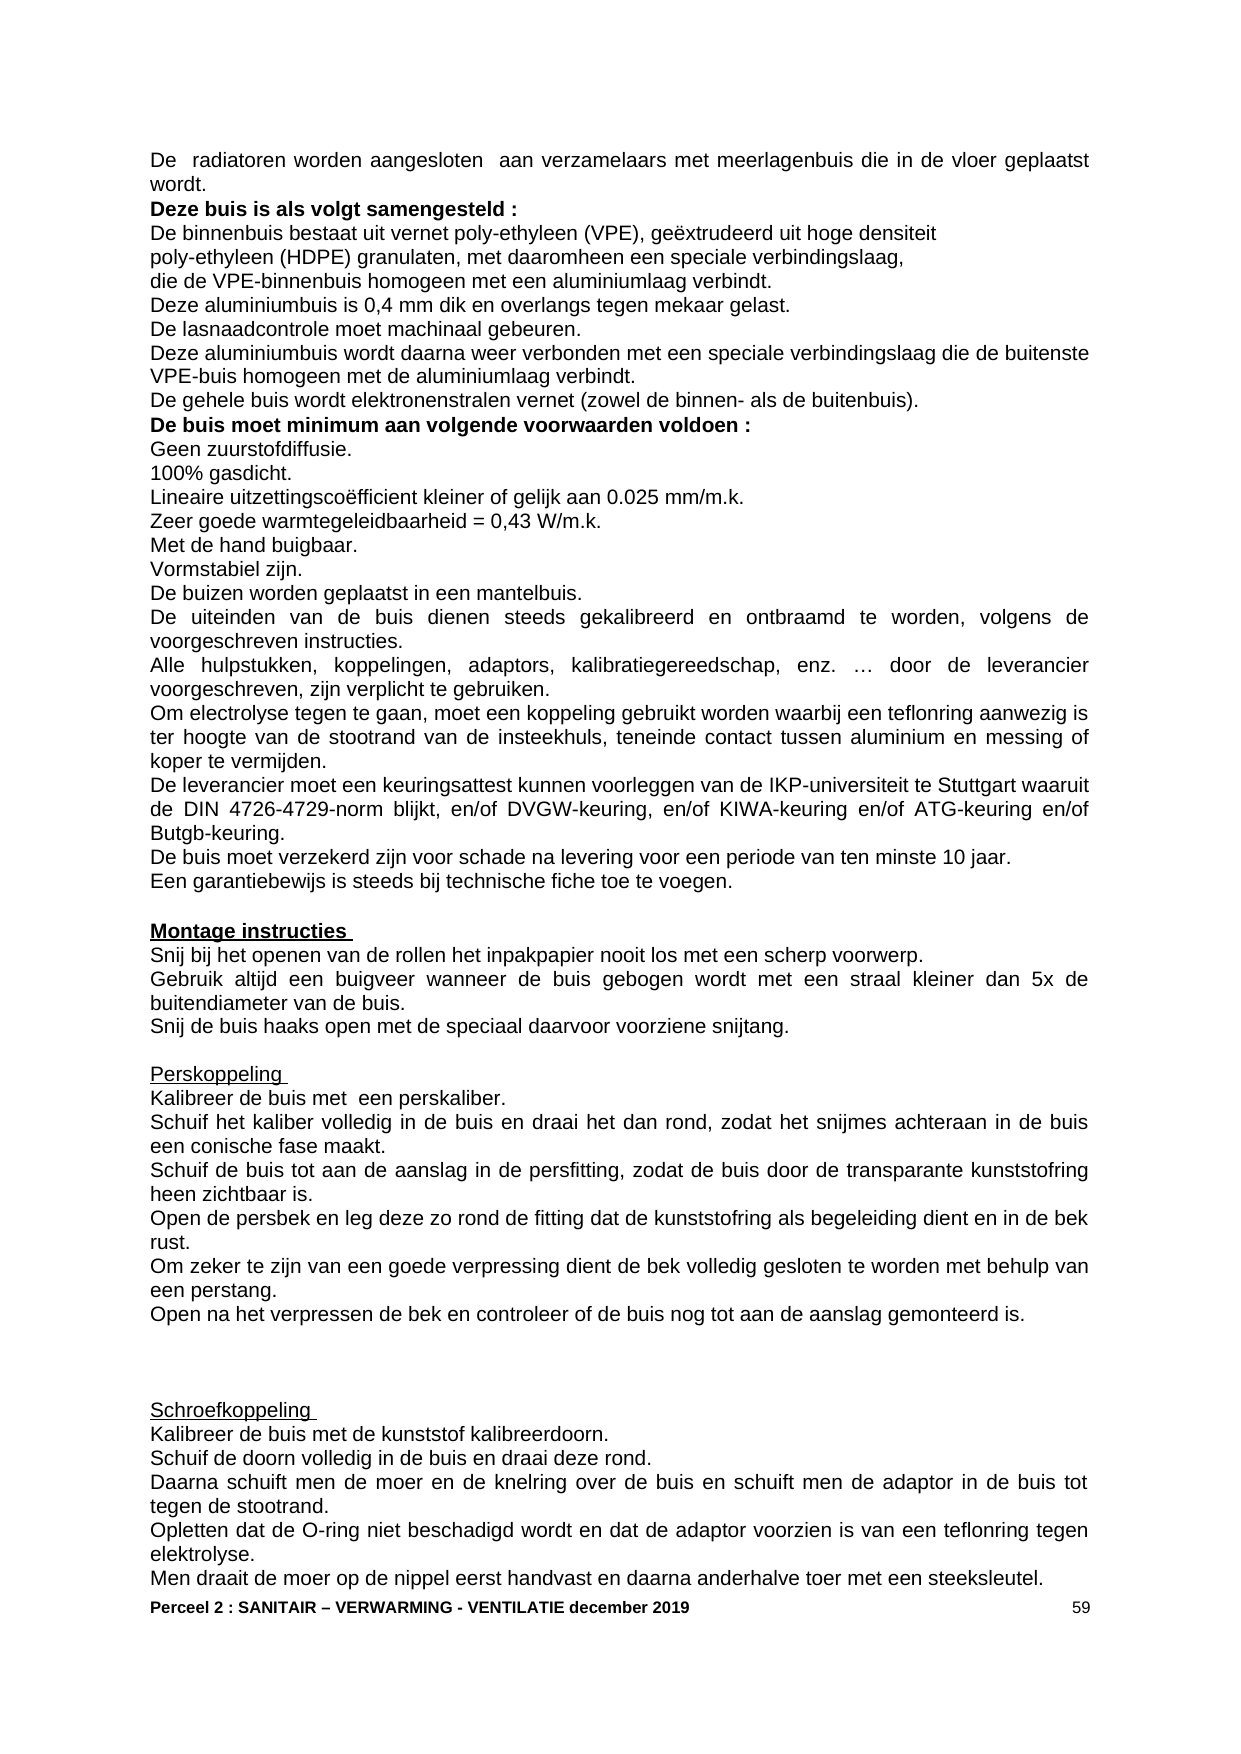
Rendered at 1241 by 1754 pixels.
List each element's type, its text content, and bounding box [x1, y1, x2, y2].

text Men draait de moer op de nippel eerst handvast en daarna anderhalve toer met een steeksleutel. [150, 1565, 1090, 1589]
text Vormstabiel zijn. [150, 557, 1090, 581]
text Open na het verpressen de bek en controleer of de buis nog tot aan de aanslag gemonteerd is. [150, 1302, 1090, 1326]
text De buizen worden geplaatst in een mantelbuis. [150, 581, 1090, 605]
text Zeer goede warmtegeleidbaarheid = 0,43 W/m.k. [150, 509, 1090, 533]
text die de VPE-binnenbuis homogeen met een aluminiumlaag verbindt. [150, 268, 1090, 292]
text Snij de buis haaks open met de speciaal daarvoor voorziene snijtang. [150, 1014, 1090, 1038]
text Open de persbek en leg deze zo rond de fitting dat de kunststofring als begeleiding dient en in de bek rust. [150, 1206, 1090, 1254]
text Om electrolyse tegen te gaan, moet een koppeling gebruikt worden waarbij een teflonring aanwezig is ter hoogte van de stootrand van de insteekhuls, teneinde contact tussen aluminium en messing of koper te vermijden. [150, 701, 1090, 773]
text De binnenbuis bestaat uit vernet poly-ethyleen (VPE), geëxtrudeerd uit hoge densiteit [150, 221, 1090, 244]
text Deze aluminiumbuis is 0,4 mm dik en overlangs tegen mekaar gelast. [150, 292, 1090, 316]
text Schuif de doorn volledig in de buis en draai deze rond. [150, 1446, 1090, 1469]
text Kalibreer de buis met de kunststof kalibreerdoorn. [150, 1422, 1090, 1446]
text Geen zuurstofdiffusie. [150, 437, 1090, 461]
text Deze buis is als volgt samengesteld : [150, 196, 1090, 221]
text Perskoppeling [150, 1062, 1090, 1086]
text poly-ethyleen (HDPE) granulaten, met daaromheen een speciale verbindingslaag, [150, 244, 1090, 268]
text Schuif de buis tot aan de aanslag in de persfitting, zodat de buis door de transparante kunststofring heen zichtbaar is. [150, 1158, 1090, 1206]
text 100% gasdicht. [150, 461, 1090, 485]
text Snij bij het openen van de rollen het inpakpapier nooit los met een scherp voorwerp. [150, 942, 1090, 966]
text Schroefkoppeling [150, 1398, 1090, 1422]
text Gebruik altijd een buigveer wanneer de buis gebogen wordt met een straal kleiner dan 5x de buitendiameter van de buis. [150, 966, 1090, 1014]
text Schuif het kaliber volledig in de buis en draai het dan rond, zodat het snijmes achteraan in de buis een conische fase maakt. [150, 1110, 1090, 1158]
text De buis moet verzekerd zijn voor schade na levering voor een periode van ten minste 10 jaar. [150, 844, 1090, 868]
text Kalibreer de buis met een perskaliber. [150, 1086, 1090, 1110]
text De buis moet minimum aan volgende voorwaarden voldoen : [150, 412, 1090, 437]
text Deze aluminiumbuis wordt daarna weer verbonden met een speciale verbindingslaag die de buitenste VPE-buis homogeen met de aluminiumlaag verbindt. [150, 340, 1090, 388]
text De radiatoren worden aangesloten aan verzamelaars met meerlagenbuis die in de vloer geplaatst wordt. [150, 148, 1090, 196]
text Opletten dat de O-ring niet beschadigd wordt en dat de adaptor voorzien is van een teflonring tegen elektrolyse. [150, 1517, 1090, 1565]
text Een garantiebewijs is steeds bij technische fiche toe te voegen. [150, 868, 1090, 892]
text Daarna schuift men de moer en de knelring over de buis en schuift men de adaptor in de buis tot tegen de stootrand. [150, 1469, 1090, 1517]
text Lineaire uitzettingscoëfficient kleiner of gelijk aan 0.025 mm/m.k. [150, 485, 1090, 509]
text De uiteinden van de buis dienen steeds gekalibreerd en ontbraamd te worden, volgens de voorgeschreven instructies. [150, 605, 1090, 653]
text De gehele buis wordt elektronenstralen vernet (zowel de binnen- als de buitenbuis). [150, 388, 1090, 412]
text Met de hand buigbaar. [150, 533, 1090, 557]
text De leverancier moet een keuringsattest kunnen voorleggen van de IKP-universiteit te Stuttgart waaruit de DIN 4726-4729-norm blijkt, en/of DVGW-keuring, en/of KIWA-keuring en/of ATG-keuring en/of Butgb-keuring. [150, 773, 1090, 844]
text Montage instructies [150, 917, 1090, 942]
text De lasnaadcontrole moet machinaal gebeuren. [150, 316, 1090, 340]
text Om zeker te zijn van een goede verpressing dient de bek volledig gesloten te worden met behulp van een perstang. [150, 1254, 1090, 1302]
text Alle hulpstukken, koppelingen, adaptors, kalibratiegereedschap, enz. … door de leverancier voorgeschreven, zijn verplicht te gebruiken. [150, 653, 1090, 701]
